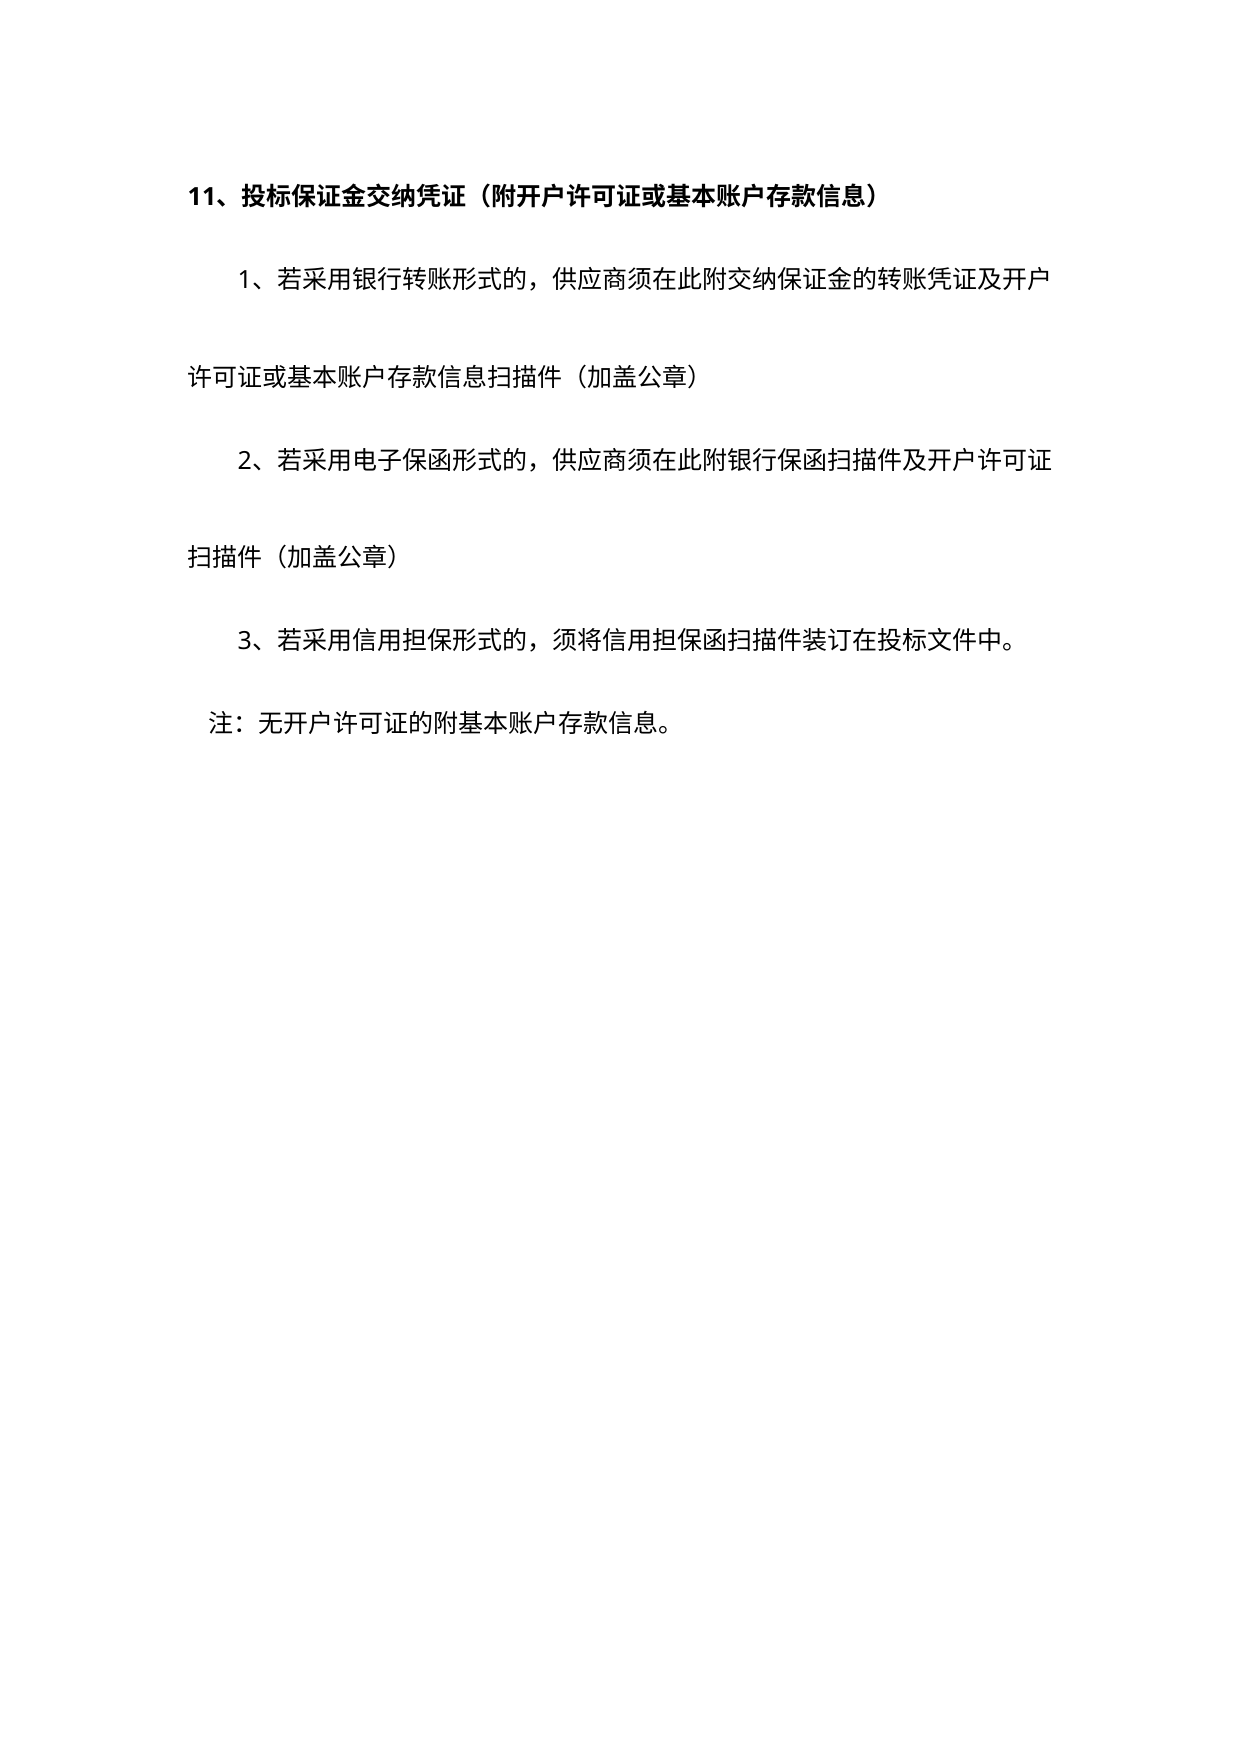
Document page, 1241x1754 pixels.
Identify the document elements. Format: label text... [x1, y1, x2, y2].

text 注：无开户许可证的附基本账户存款信息。 [187, 689, 1053, 754]
text 1、若采用银行转账形式的，供应商须在此附交纳保证金的转账凭证及开户许可证或基本账户存款信息扫描件（加盖公章） [187, 245, 1053, 408]
text 2、若采用电子保函形式的，供应商须在此附银行保函扫描件及开户许可证扫描件（加盖公章） [187, 426, 1053, 588]
text 3、若采用信用担保形式的，须将信用担保函扫描件装订在投标文件中。 [187, 606, 1053, 671]
text 11、投标保证金交纳凭证（附开户许可证或基本账户存款信息） [187, 162, 1053, 227]
